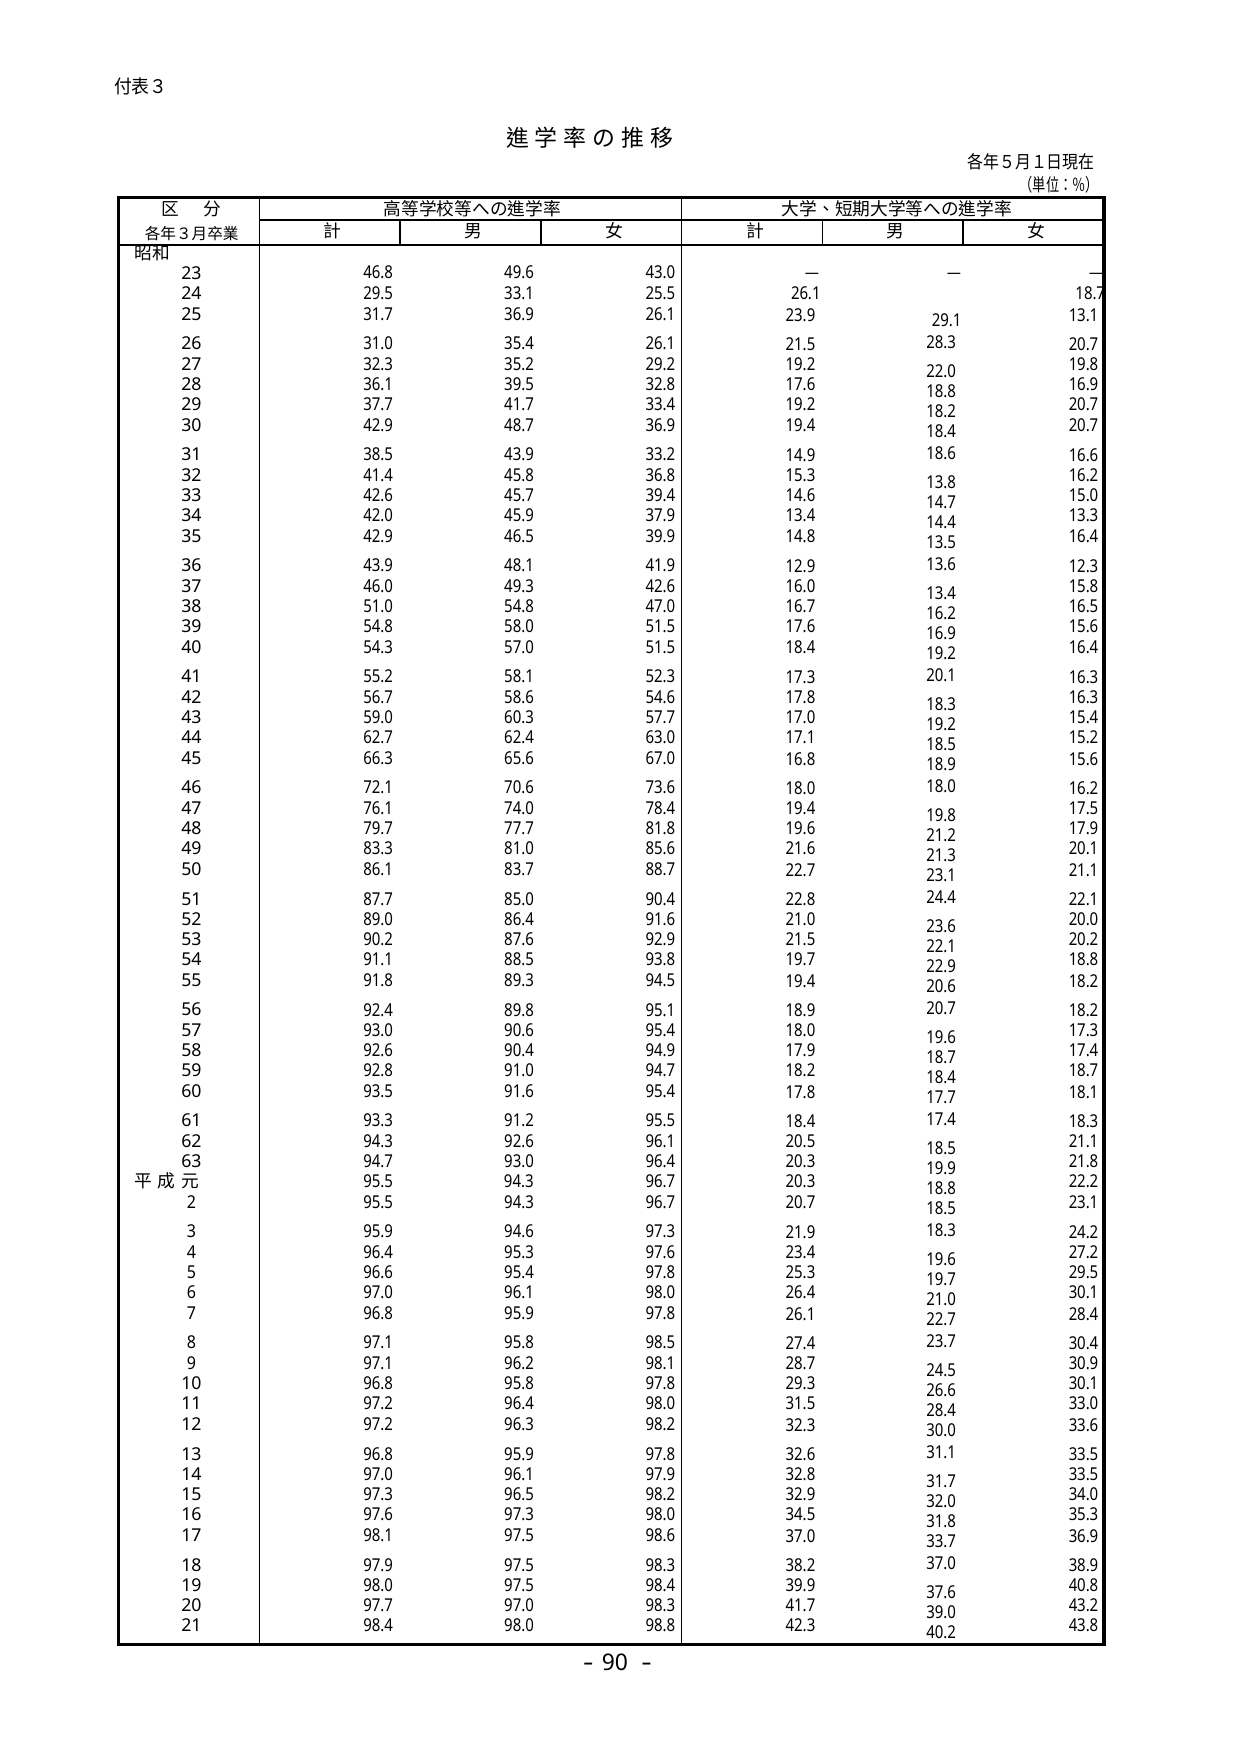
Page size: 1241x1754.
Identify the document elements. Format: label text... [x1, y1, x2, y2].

table_cell 男 [401, 221, 540, 244]
text 進 学 率 の 推 移 [506, 122, 722, 153]
text （単位：％） [1019, 173, 1121, 196]
table_cell 女 [542, 221, 681, 244]
subtitle 各年５月１日現在 [967, 151, 1121, 173]
table_cell 男 [823, 221, 962, 244]
table_header 区 分 各年３月卒業 [120, 199, 259, 244]
table_cell 計 [682, 221, 822, 244]
subtitle 付表３ [114, 73, 170, 99]
table_header 大学、短期大学等への進学率 [682, 199, 1102, 219]
table_header 高等学校等への進学率 [260, 199, 681, 219]
table_cell 計 [260, 221, 399, 244]
table_cell 女 [964, 221, 1102, 244]
